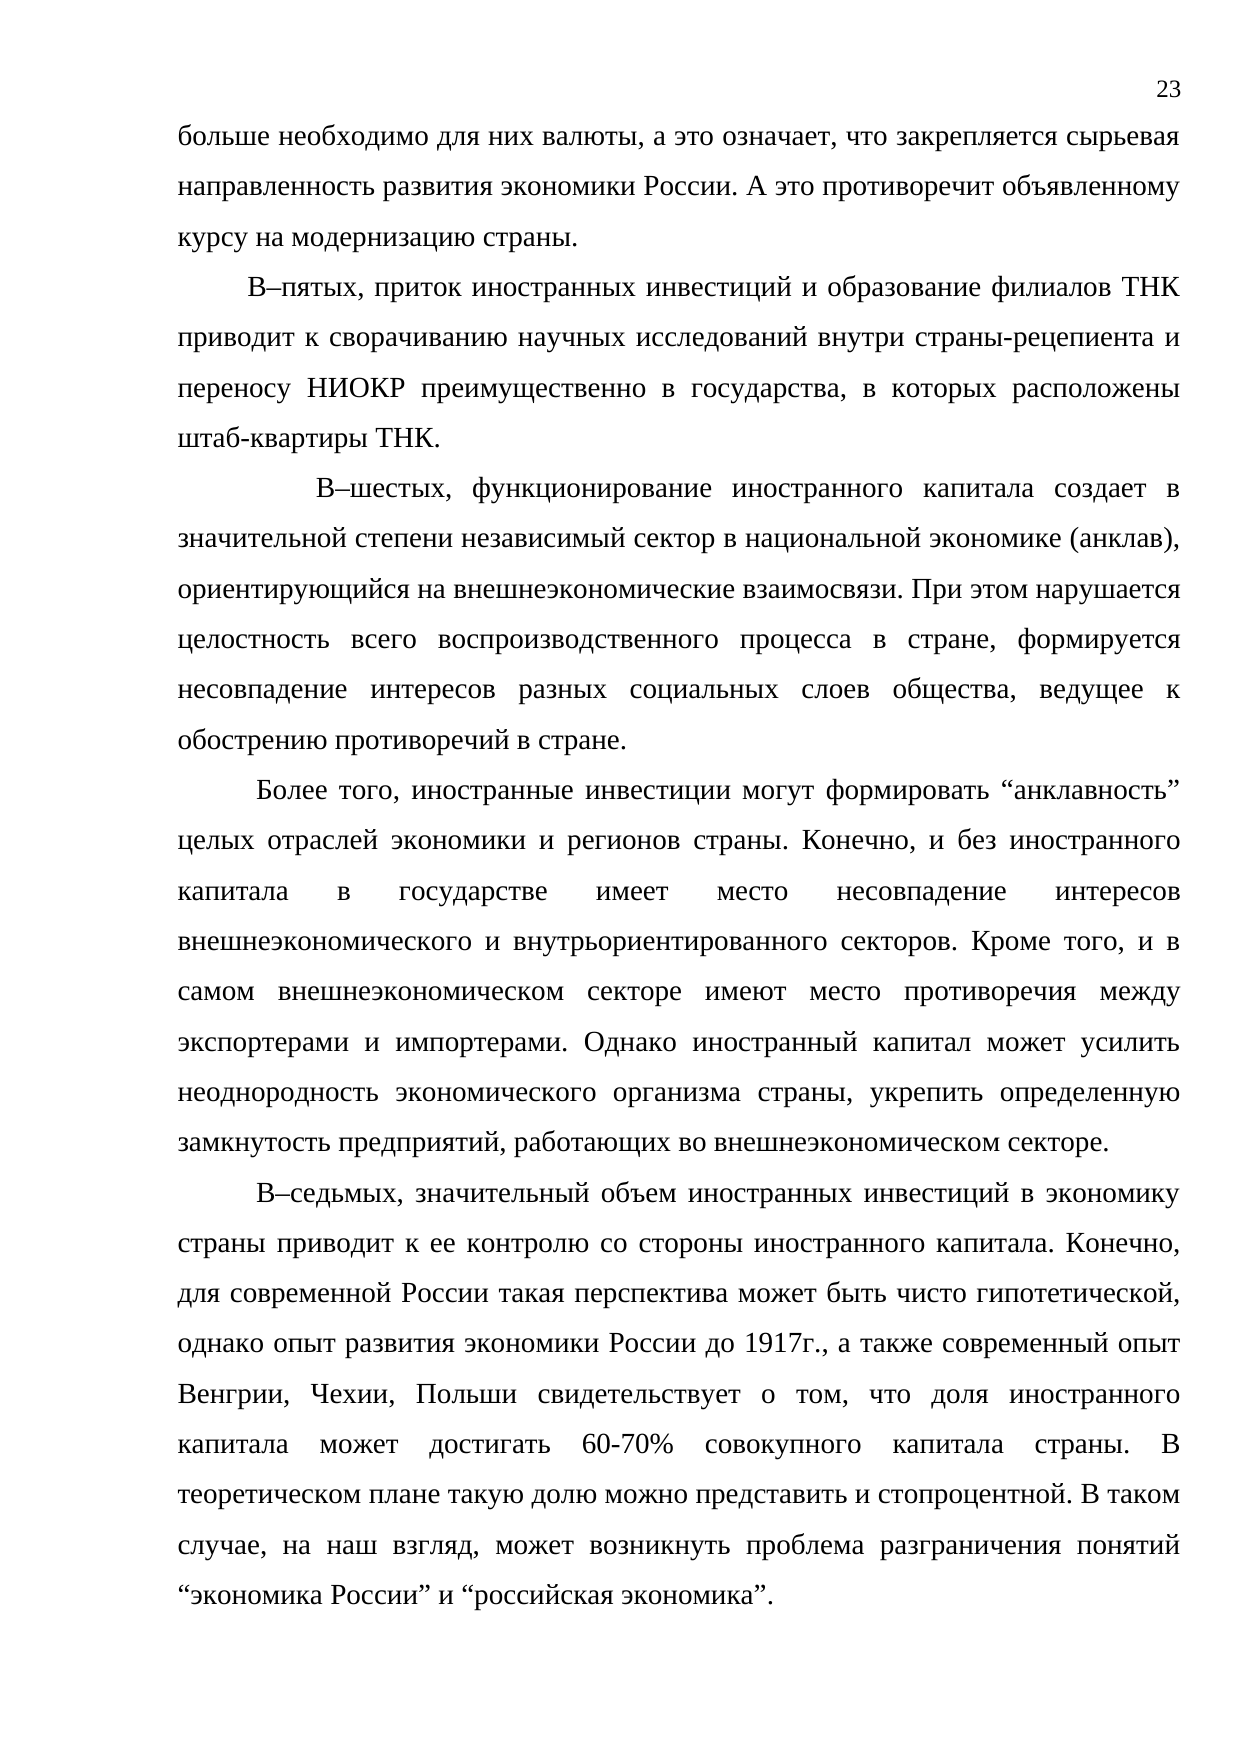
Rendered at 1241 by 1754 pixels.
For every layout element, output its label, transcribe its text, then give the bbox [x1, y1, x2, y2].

text Более того, иностранные инвестиции могут формировать “анклавность” целых отраслей экономики и регионов страны. Конечно, и без иностранного капитала в государстве имеет место несовпадение интересов внешнеэкономического и внутрьориентированного секторов. Кроме того, и в самом внешнеэкономическом секторе имеют место противоречия между экспортерами и импортерами. Однако иностранный капитал может усилить неоднородность экономического организма страны, укрепить определенную замкнутость предприятий, работающих во внешнеэкономическом секторе. [177, 772, 1181, 1158]
text В–пятых, приток иностранных инвестиций и образование филиалов ТНК приводит к сворачиванию научных исследований внутри страны-рецепиента и переносу НИОКР преимущественно в государства, в которых расположены штаб-квартиры ТНК. [177, 269, 1181, 453]
text В–шестых, функционирование иностранного капитала создает в значительной степени независимый сектор в национальной экономике (анклав), ориентирующийся на внешнеэкономические взаимосвязи. При этом нарушается целостность всего воспроизводственного процесса в стране, формируется несовпадение интересов разных социальных слоев общества, ведущее к обострению противоречий в стране. [177, 470, 1181, 755]
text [177, 118, 1181, 252]
text В–седьмых, значительный объем иностранных инвестиций в экономику страны приводит к ее контролю со стороны иностранного капитала. Конечно, для современной России такая перспектива может быть чисто гипотетической, однако опыт развития экономики России до 1917г., а также современный опыт Венгрии, Чехии, Польши свидетельствует о том, что доля иностранного капитала может достигать 60-70% совокупного капитала страны. В теоретическом плане такую долю можно представить и стопроцентной. В таком случае, на наш взгляд, может возникнуть проблема разграничения понятий “экономика России” и “российская экономика”. [177, 1175, 1181, 1611]
